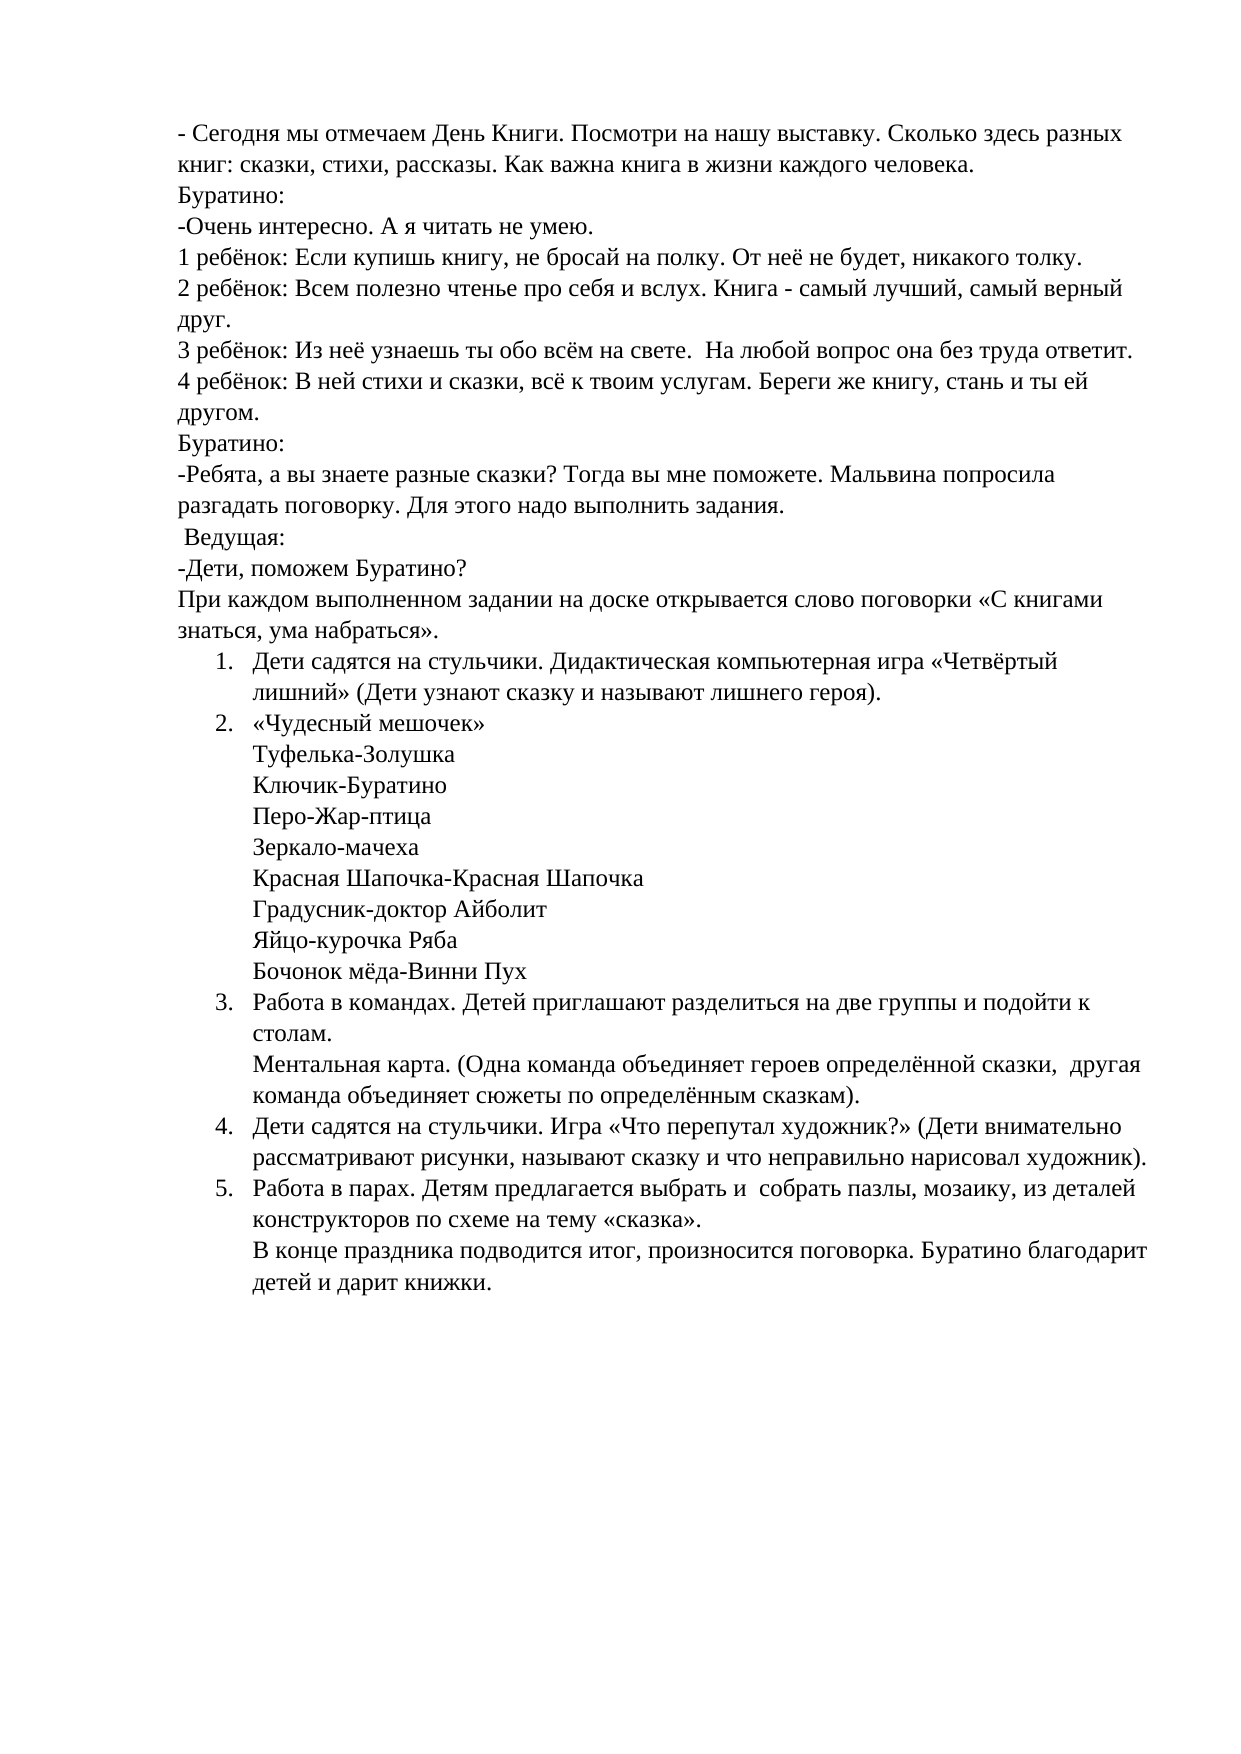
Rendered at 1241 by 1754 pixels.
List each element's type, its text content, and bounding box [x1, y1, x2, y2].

text 1 ребёнок: Если купишь книгу, не бросай на полку. От неё не будет, никакого толку. [177, 242, 1152, 271]
list Дети садятся на стульчики. Дидактическая компьютерная игра «Четвёртый лишний» (Дети узнают сказку и называют лишнего героя). [215, 646, 1152, 706]
text 4 ребёнок: В ней стихи и сказки, всё к твоим услугам. Береги же книгу, стань и ты ей другом. [177, 366, 1152, 426]
list Зеркало-мачеха [252, 832, 1152, 861]
text -Ребята, а вы знаете разные сказки? Тогда вы мне поможете. Мальвина попросила разгадать поговорку. Для этого надо выполнить задания. [177, 459, 1152, 519]
list Бочонок мёда-Винни Пух [252, 956, 1152, 985]
list Яйцо-курочка Ряба [252, 925, 1152, 954]
text -Очень интересно. А я читать не умею. [177, 211, 1152, 240]
list Работа в командах. Детей приглашают разделиться на две группы и подойти к столам. [215, 987, 1152, 1047]
list Туфелька-Золушка [252, 739, 1152, 768]
list Перо-Жар-птица [252, 801, 1152, 830]
text При каждом выполненном задании на доске открывается слово поговорки «С книгами знаться, ума набраться». [177, 584, 1152, 643]
text Ведущая: [177, 522, 1152, 550]
text 2 ребёнок: Всем полезно чтенье про себя и вслух. Книга - самый лучший, самый верный друг. [177, 273, 1152, 333]
list Ментальная карта. (Одна команда объединяет героев определённой сказки, другая команда объединяет сюжеты по определённым сказкам). [252, 1049, 1152, 1109]
list Красная Шапочка-Красная Шапочка [252, 863, 1152, 892]
text 3 ребёнок: Из неё узнаешь ты обо всём на свете. На любой вопрос она без труда ответит. [177, 335, 1152, 364]
list «Чудесный мешочек» [215, 708, 1152, 737]
list Работа в парах. Детям предлагается выбрать и собрать пазлы, мозаику, из деталей конструкторов по схеме на тему «сказка». [215, 1173, 1152, 1233]
text -Дети, поможем Буратино? [177, 553, 1152, 581]
list Ключик-Буратино [252, 770, 1152, 799]
text Буратино: [177, 180, 1152, 209]
list В конце праздника подводится итог, произносится поговорка. Буратино благодарит детей и дарит книжки. [252, 1236, 1152, 1295]
text Буратино: [177, 428, 1152, 457]
text - Сегодня мы отмечаем День Книги. Посмотри на нашу выставку. Сколько здесь разных книг: сказки, стихи, рассказы. Как важна книга в жизни каждого человека. [177, 118, 1152, 178]
list Градусник-доктор Айболит [252, 894, 1152, 923]
list Дети садятся на стульчики. Игра «Что перепутал художник?» (Дети внимательно рассматривают рисунки, называют сказку и что неправильно нарисовал художник). [215, 1111, 1152, 1171]
